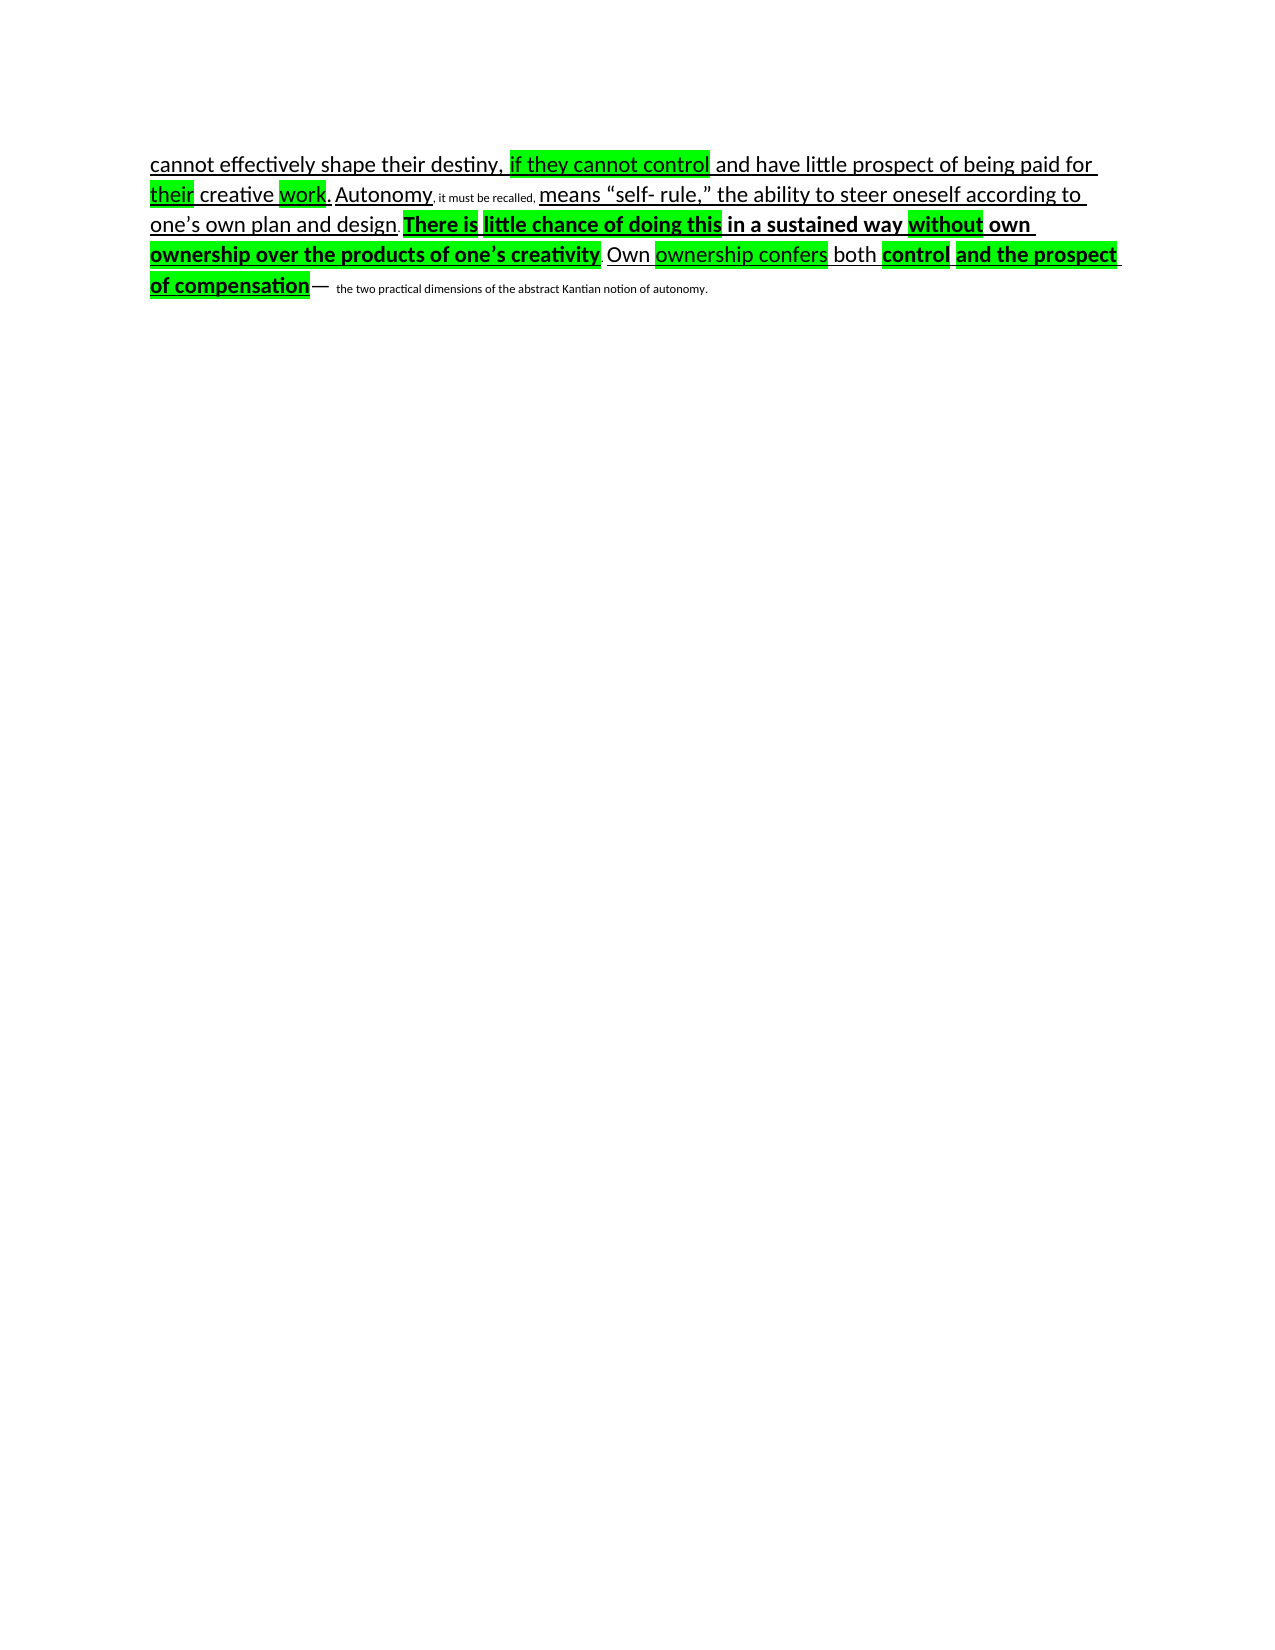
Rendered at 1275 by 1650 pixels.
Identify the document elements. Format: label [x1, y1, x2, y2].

text [150, 150, 1125, 299]
